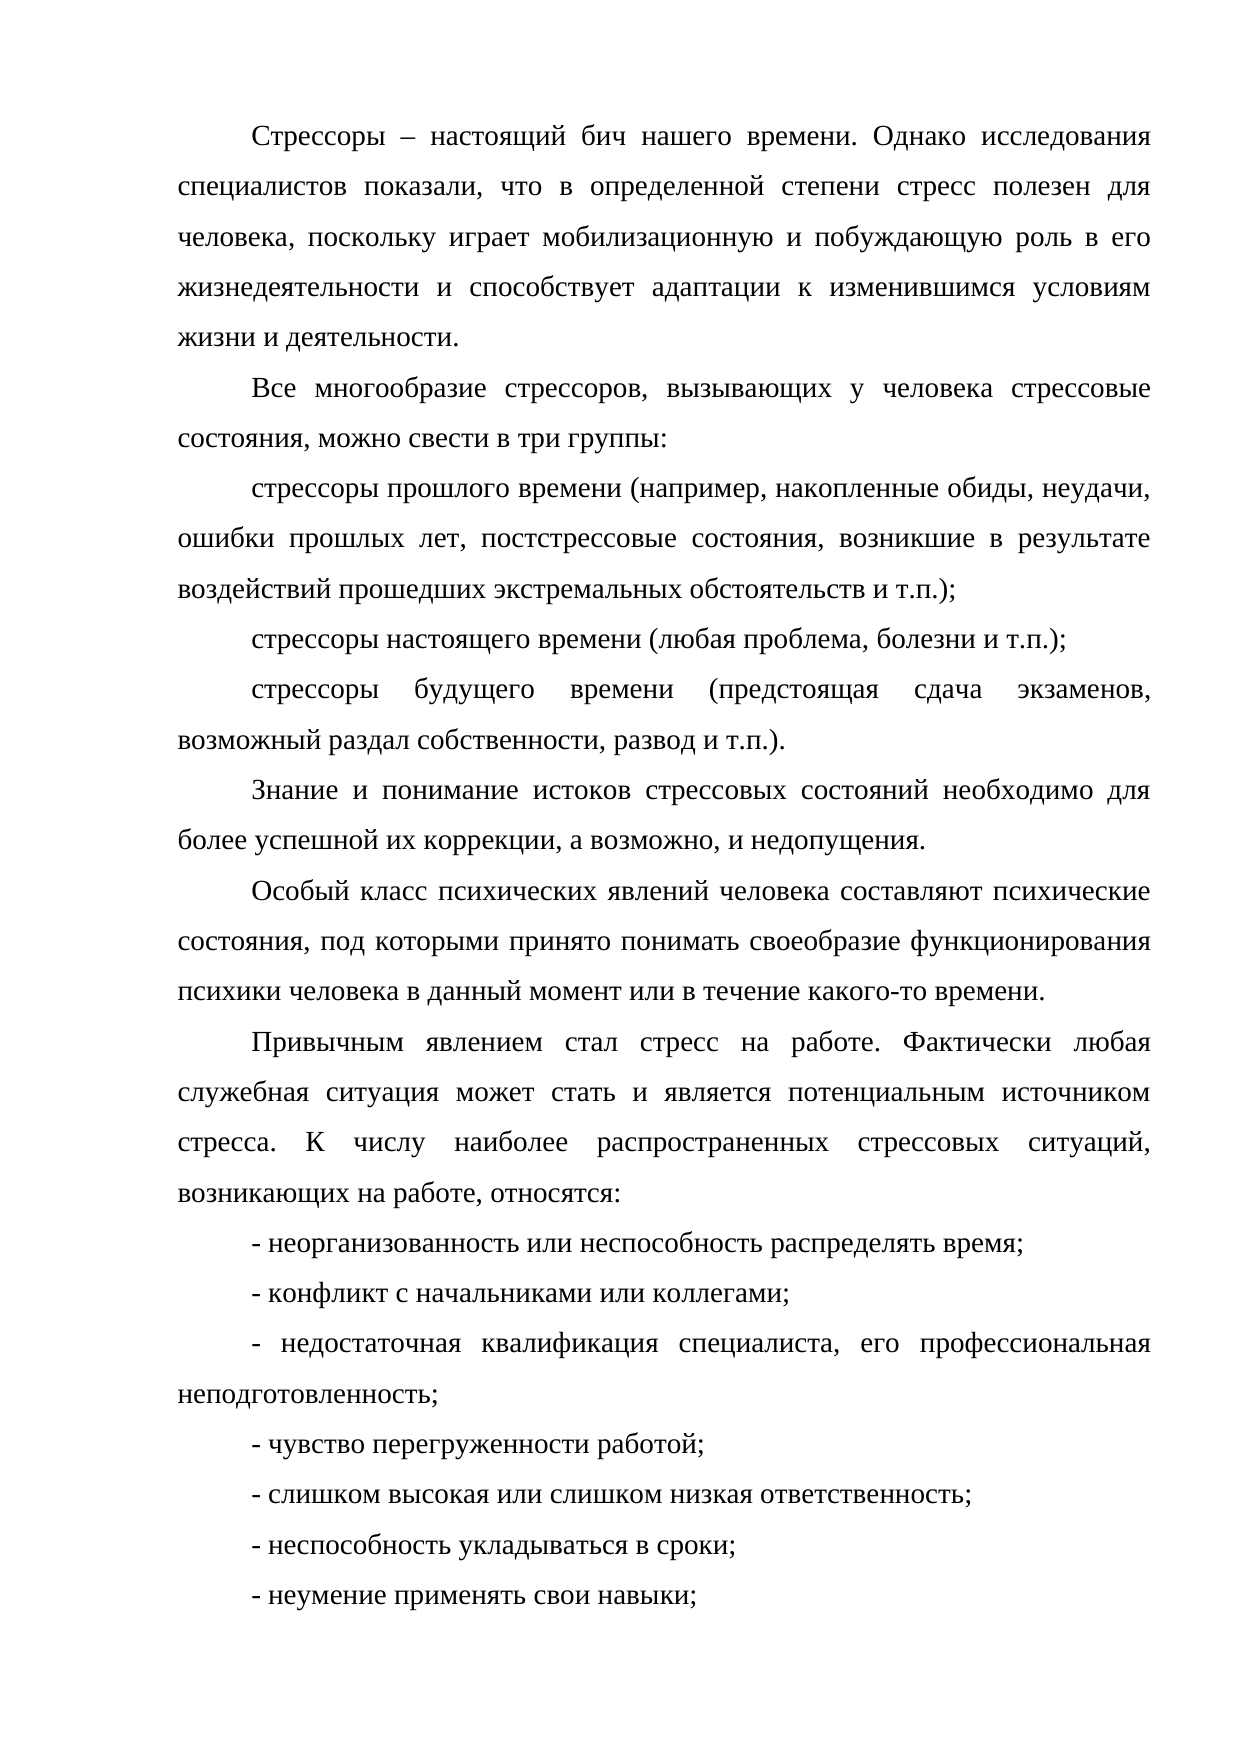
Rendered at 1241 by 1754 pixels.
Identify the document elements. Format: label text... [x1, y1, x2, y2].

text - неспособность укладываться в сроки; [177, 1527, 1152, 1560]
text Особый класс психических явлений человека составляют психические состояния, под которыми принято понимать своеобразие функционирования психики человека в данный момент или в течение какого-то времени. [177, 873, 1152, 1007]
text стрессоры будущего времени (предстоящая сдача экзаменов, возможный раздал собственности, развод и т.п.). [177, 672, 1152, 755]
text - чувство перегруженности работой; [177, 1426, 1152, 1460]
text - неорганизованность или неспособность распределять время; [177, 1225, 1152, 1258]
text - слишком высокая или слишком низкая ответственность; [177, 1477, 1152, 1510]
text - неумение применять свои навыки; [177, 1577, 1152, 1611]
text - недостаточная квалификация специалиста, его профессиональная неподготовленность; [177, 1326, 1152, 1409]
text стрессоры настоящего времени (любая проблема, болезни и т.п.); [177, 621, 1152, 655]
text - конфликт с начальниками или коллегами; [177, 1275, 1152, 1309]
text Стрессоры – настоящий бич нашего времени. Однако исследования специалистов показали, что в определенной степени стресс полезен для человека, поскольку играет мобилизационную и побуждающую роль в его жизнедеятельности и способствует адаптации к изменившимся условиям жизни и деятельности. [177, 118, 1152, 353]
text Привычным явлением стал стресс на работе. Фактически любая служебная ситуация может стать и является потенциальным источником стресса. К числу наиболее распространенных стрессовых ситуаций, возникающих на работе, относятся: [177, 1024, 1152, 1208]
text Знание и понимание истоков стрессовых состояний необходимо для более успешной их коррекции, а возможно, и недопущения. [177, 772, 1152, 856]
text Все многообразие стрессоров, вызывающих у человека стрессовые состояния, можно свести в три группы: [177, 370, 1152, 453]
text стрессоры прошлого времени (например, накопленные обиды, неудачи, ошибки прошлых лет, постстрессовые состояния, возникшие в результате воздействий прошедших экстремальных обстоятельств и т.п.); [177, 470, 1152, 604]
